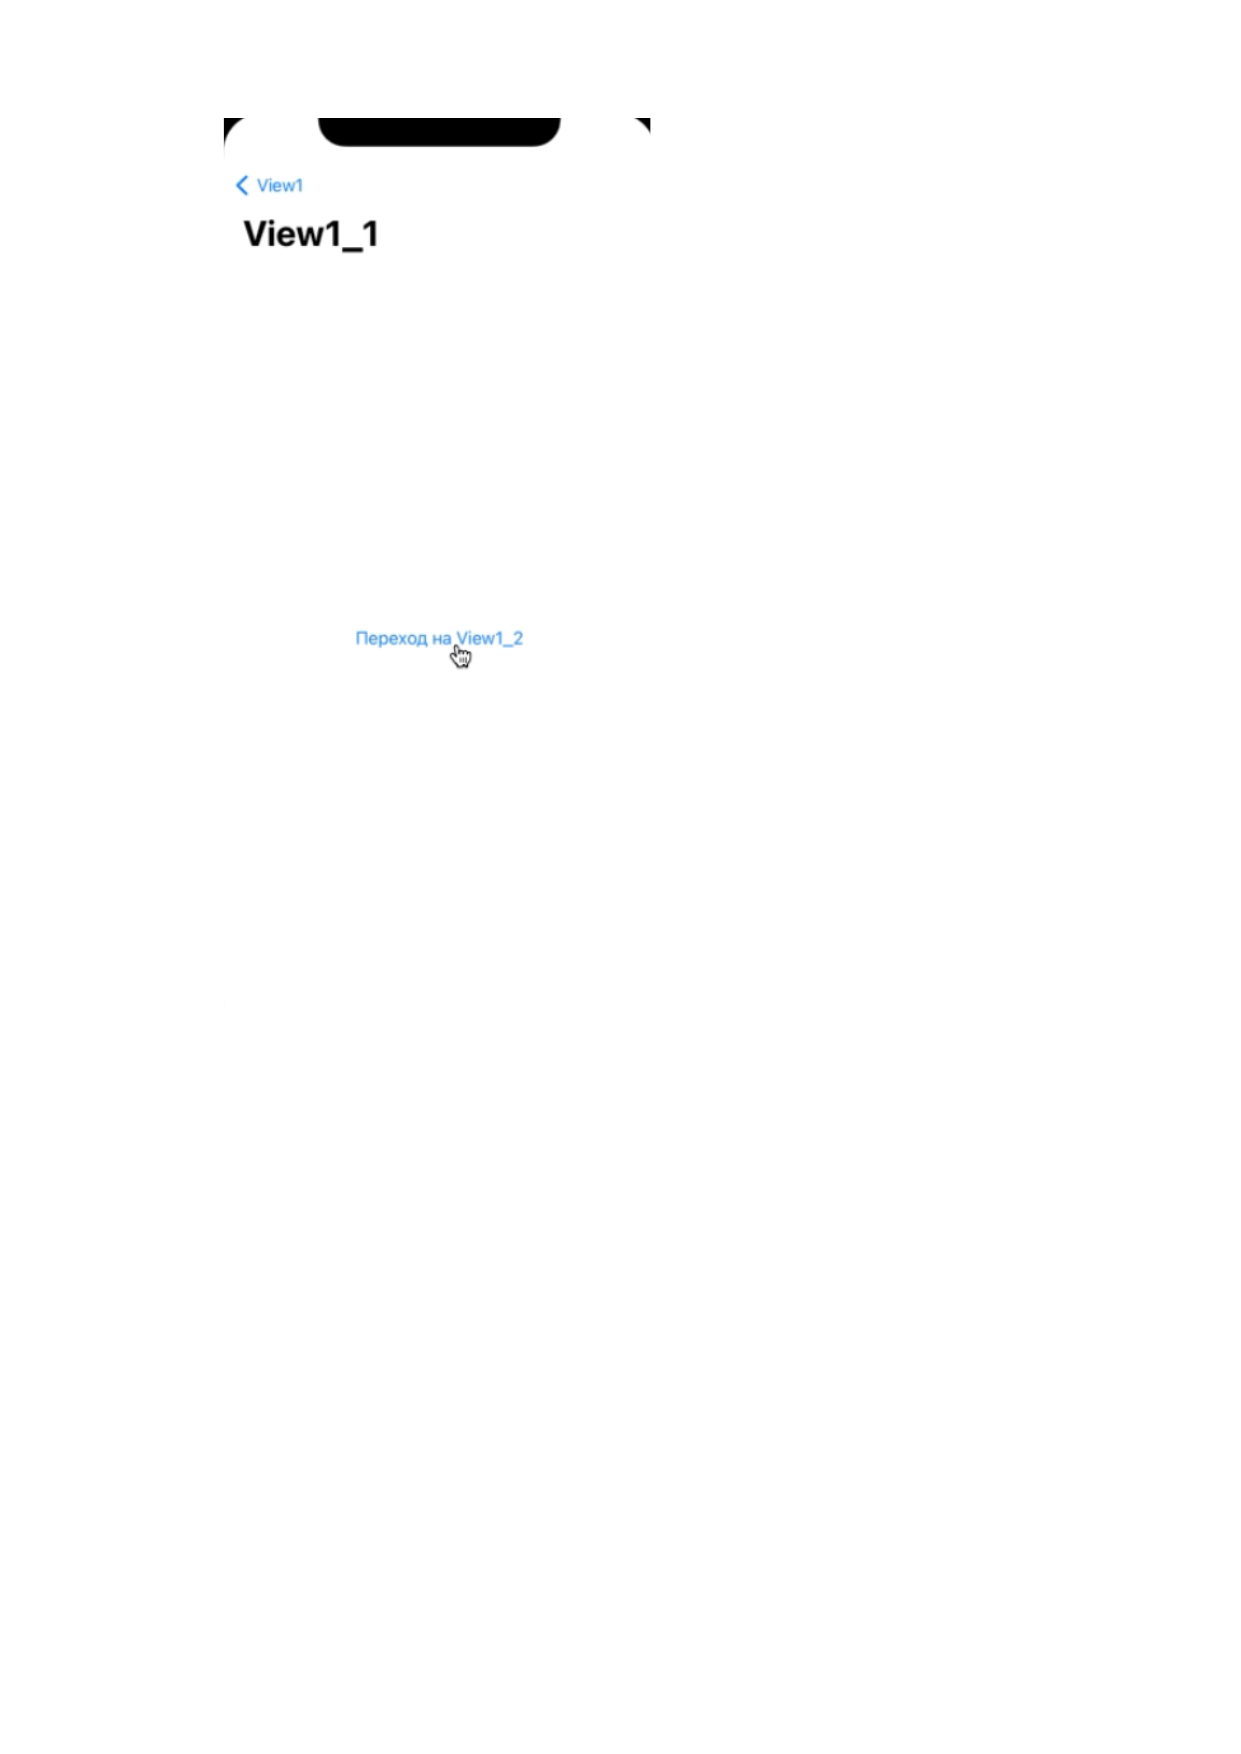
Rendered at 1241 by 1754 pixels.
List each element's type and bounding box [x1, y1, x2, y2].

picture [223, 118, 651, 1004]
